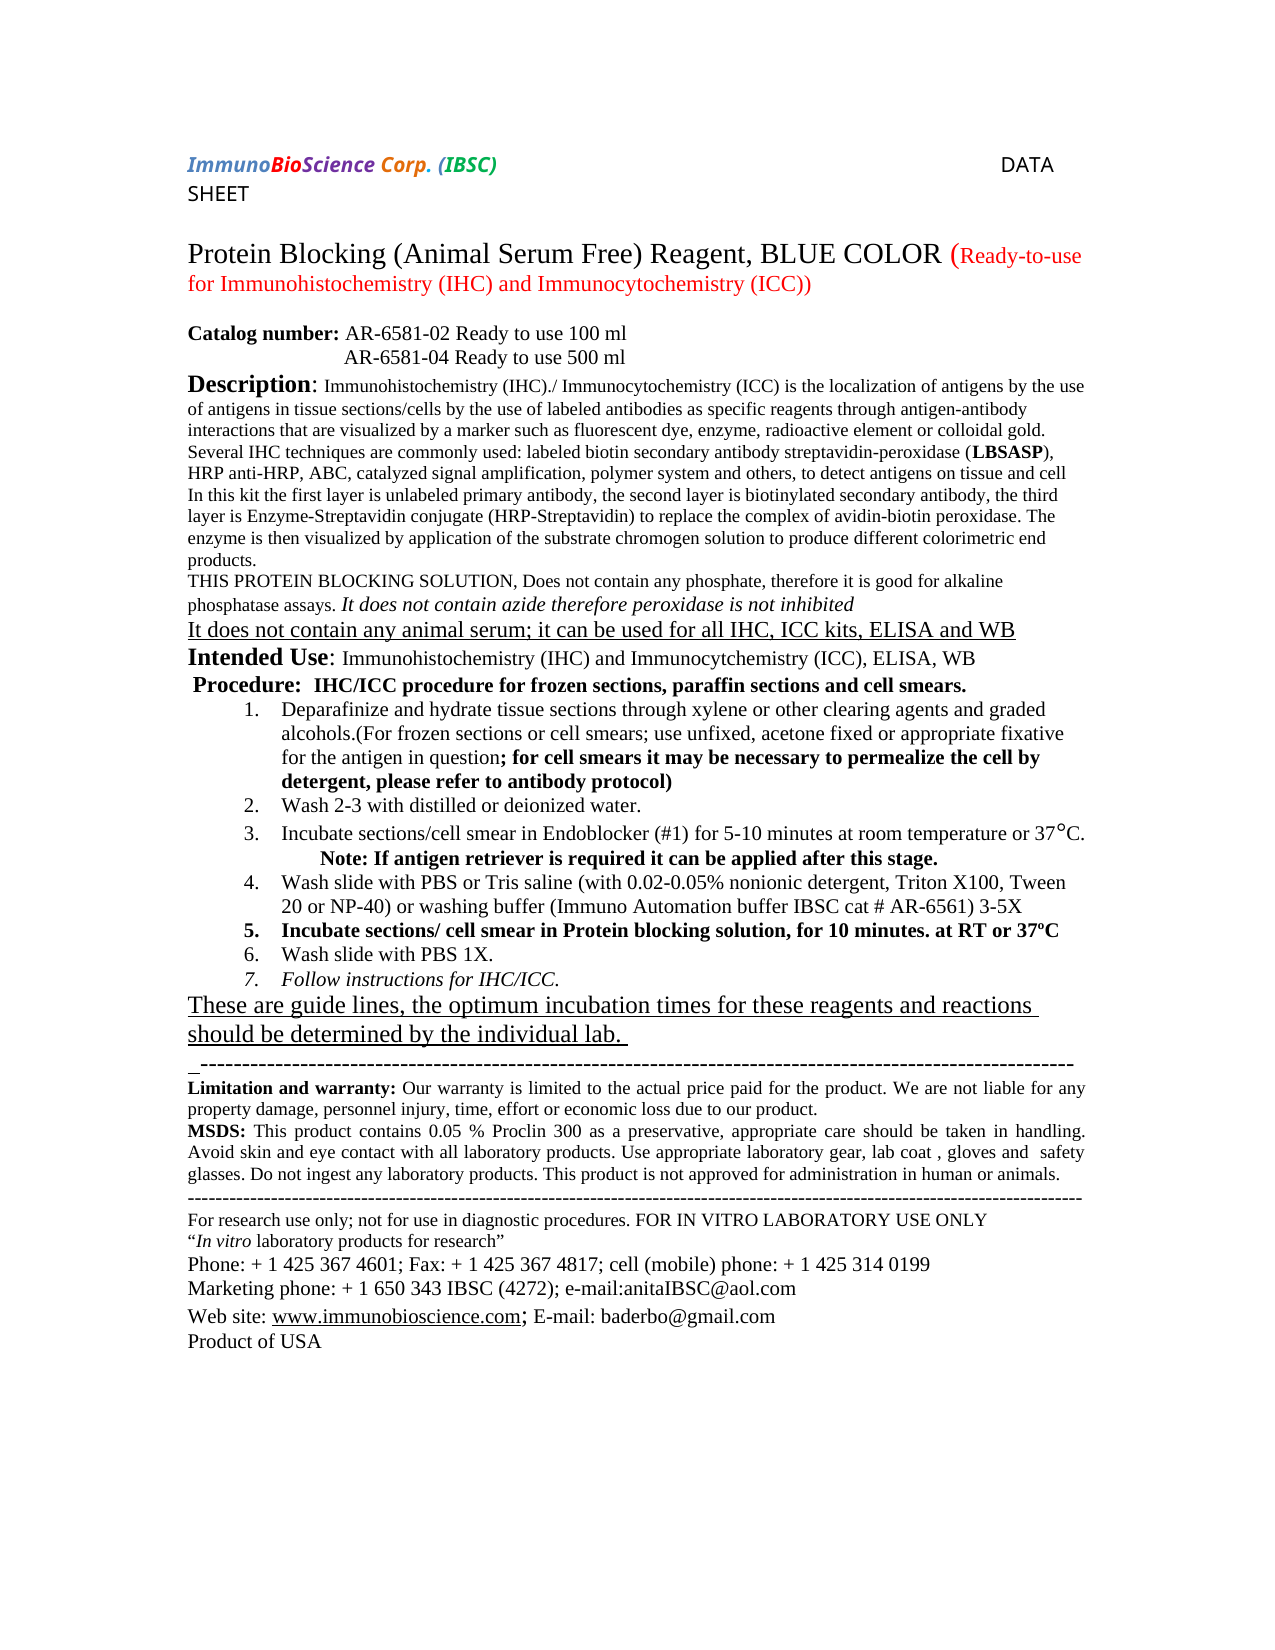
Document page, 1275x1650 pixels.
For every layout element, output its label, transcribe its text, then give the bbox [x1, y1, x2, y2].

list Wash slide with PBS or Tris saline (with 0.02-0.05% nonionic detergent, Triton X100, Tween 20 or NP-40) or washing buffer (Immuno Automation buffer IBSC cat # AR-6561) 3-5X [244, 870, 1087, 918]
list Deparafinize and hydrate tissue sections through xylene or other clearing agents and graded alcohols.(For frozen sections or cell smears; use unfixed, acetone fixed or appropriate fixative for the antigen in question; for cell smears it may be necessary to permealize the cell by detergent, please refer to antibody protocol) [244, 697, 1087, 793]
text “In vitro laboratory products for research” [187, 1230, 1087, 1252]
text These are guide lines, the optimum incubation times for these reagents and reactions should be determined by the individual lab. [187, 991, 1087, 1048]
text ImmunoBioScience Corp. (IBSC) DATA SHEET [187, 150, 1087, 208]
text Phone: + 1 425 367 4601; Fax: + 1 425 367 4817; cell (mobile) phone: + 1 425 314 0199 [187, 1252, 1087, 1276]
text For research use only; not for use in diagnostic procedures. FOR IN VITRO LABORATORY USE ONLY [187, 1209, 1087, 1230]
text Intended Use: Immunohistochemistry (IHC) and Immunocytchemistry (ICC), ELISA, WB [187, 642, 1087, 671]
text Procedure: IHC/ICC procedure for frozen sections, paraffin sections and cell smears. [187, 671, 1087, 697]
text --------------------------------------------------------------------------------------------------------------------------------- [187, 1184, 1087, 1209]
list Note: If antigen retriever is required it can be applied after this stage. [262, 846, 1087, 870]
text Protein Blocking (Animal Serum Free) Reagent, BLUE COLOR (Ready-to-use for Immunohistochemistry (IHC) and Immunocytochemistry (ICC)) [187, 237, 1087, 297]
text --------------------------------------------------------------------------------------------------------- [187, 1048, 1087, 1077]
text THIS PROTEIN BLOCKING SOLUTION, Does not contain any phosphate, therefore it is good for alkaline phosphatase assays. It does not contain azide therefore peroxidase is not inhibited [187, 570, 1087, 616]
list Incubate sections/cell smear in Endoblocker (#1) for 5-10 minutes at room temperature or 37°C. [244, 817, 1087, 846]
text Web site: www.immunobioscience.com; E-mail: baderbo@gmail.com [187, 1300, 1087, 1329]
text Catalog number: AR-6581-02 Ready to use 100 ml [187, 321, 1087, 345]
list Follow instructions for IHC/ICC. [244, 966, 1087, 991]
list Wash slide with PBS 1X. [244, 942, 1087, 966]
text MSDS: This product contains 0.05 % Proclin 300 as a preservative, appropriate care should be taken in handling. Avoid skin and eye contact with all laboratory products. Use appropriate laboratory gear, lab coat , gloves and safety glasses. Do not ingest any laboratory products. This product is not approved for administration in human or animals. [187, 1120, 1087, 1184]
list Wash 2-3 with distilled or deionized water. [244, 793, 1087, 817]
text Marketing phone: + 1 650 343 IBSC (4272); e-mail:anitaIBSC@aol.com [187, 1276, 1087, 1300]
text AR-6581-04 Ready to use 500 ml [187, 345, 1087, 369]
text It does not contain any animal serum; it can be used for all IHC, ICC kits, ELISA and WB [187, 616, 1087, 642]
text Limitation and warranty: Our warranty is limited to the actual price paid for the product. We are not liable for any property damage, personnel injury, time, effort or economic loss due to our product. [187, 1077, 1087, 1120]
text Product of USA [187, 1329, 1087, 1353]
list Incubate sections/ cell smear in Protein blocking solution, for 10 minutes. at RT or 37ºC [244, 918, 1087, 942]
text Description: Immunohistochemistry (IHC)./ Immunocytochemistry (ICC) is the localization of antigens by the use of antigens in tissue sections/cells by the use of labeled antibodies as specific reagents through antigen-antibody interactions that are visualized by a marker such as fluorescent dye, enzyme, radioactive element or colloidal gold. Several IHC techniques are commonly used: labeled biotin secondary antibody streptavidin-peroxidase (LBSASP), HRP anti-HRP, ABC, catalyzed signal amplification, polymer system and others, to detect antigens on tissue and cell In this kit the first layer is unlabeled primary antibody, the second layer is biotinylated secondary antibody, the third layer is Enzyme-Streptavidin conjugate (HRP-Streptavidin) to replace the complex of avidin-biotin peroxidase. The enzyme is then visualized by application of the substrate chromogen solution to produce different colorimetric end products. [187, 369, 1087, 570]
